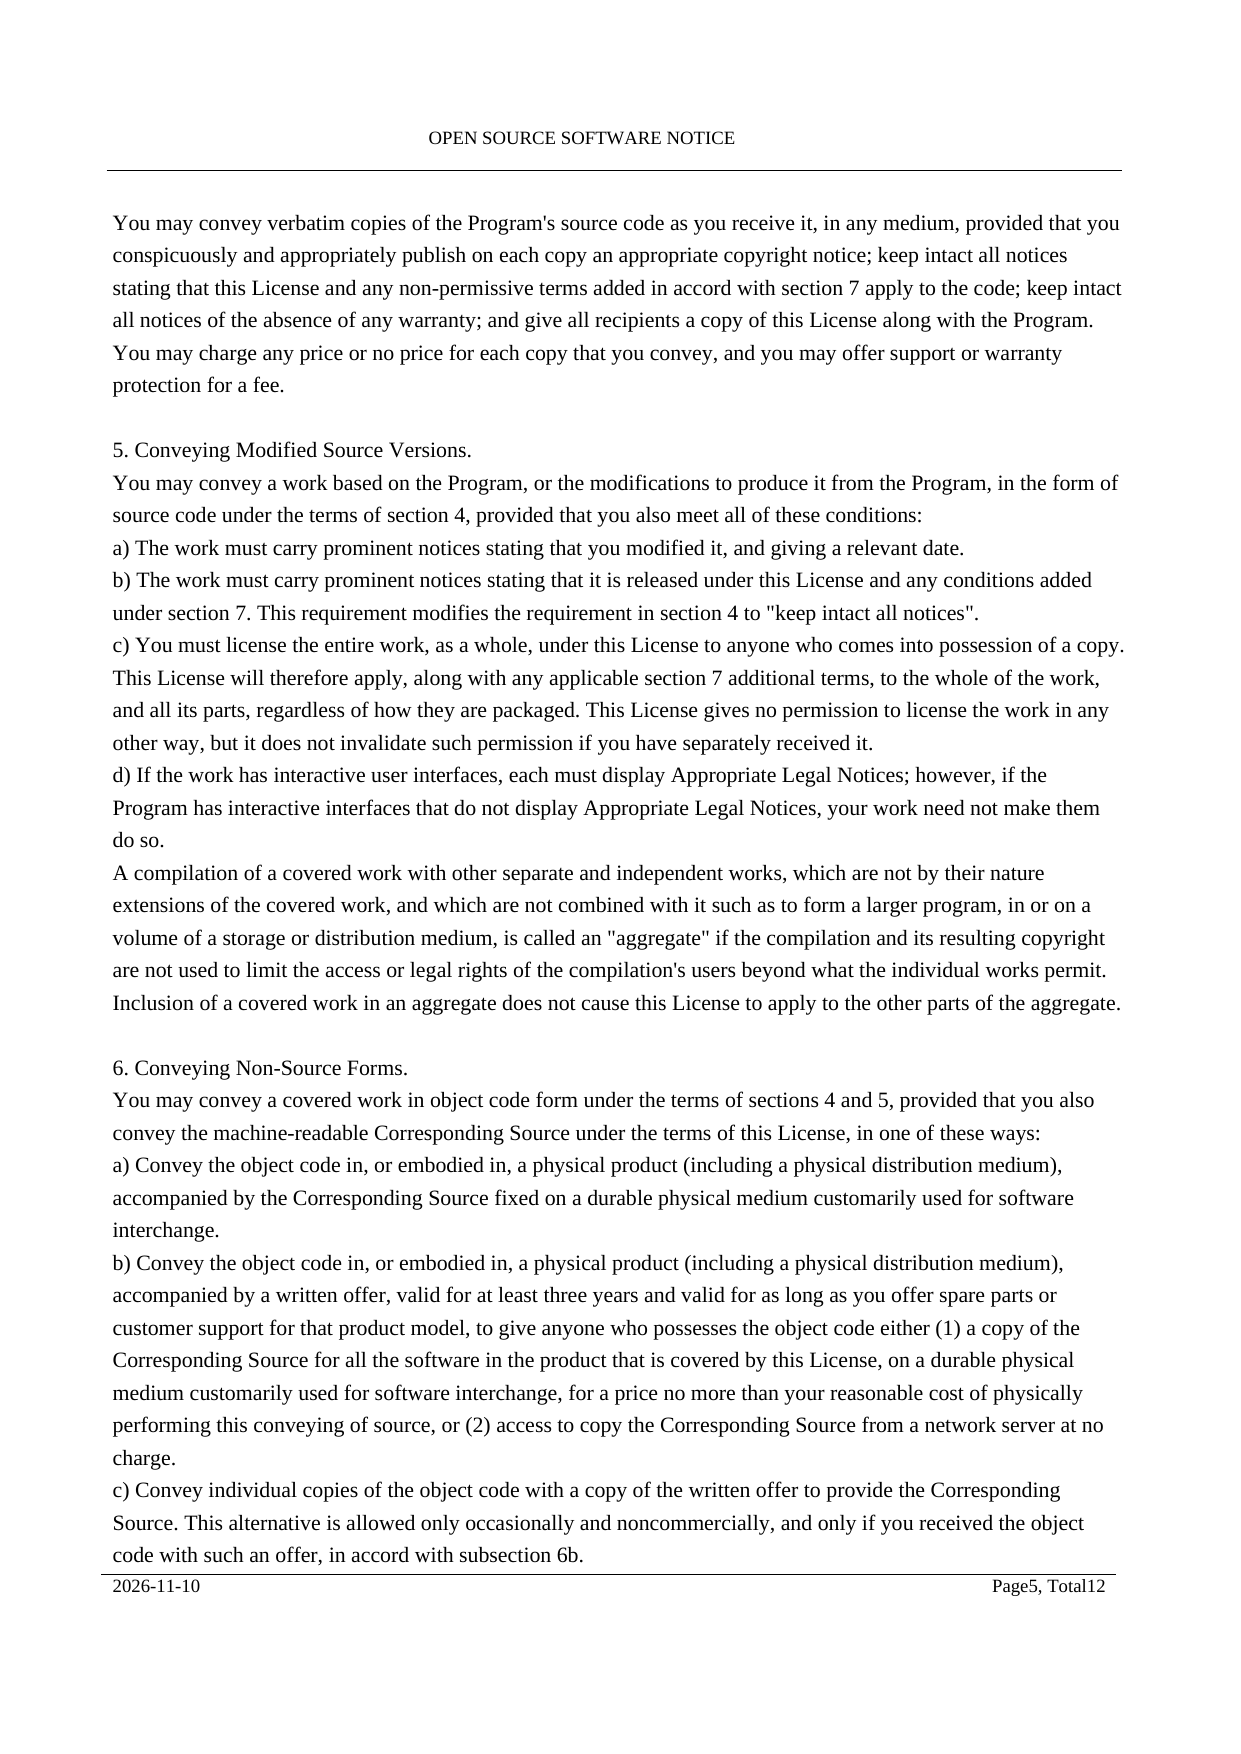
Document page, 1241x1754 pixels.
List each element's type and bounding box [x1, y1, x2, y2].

text [112, 206, 1128, 1571]
